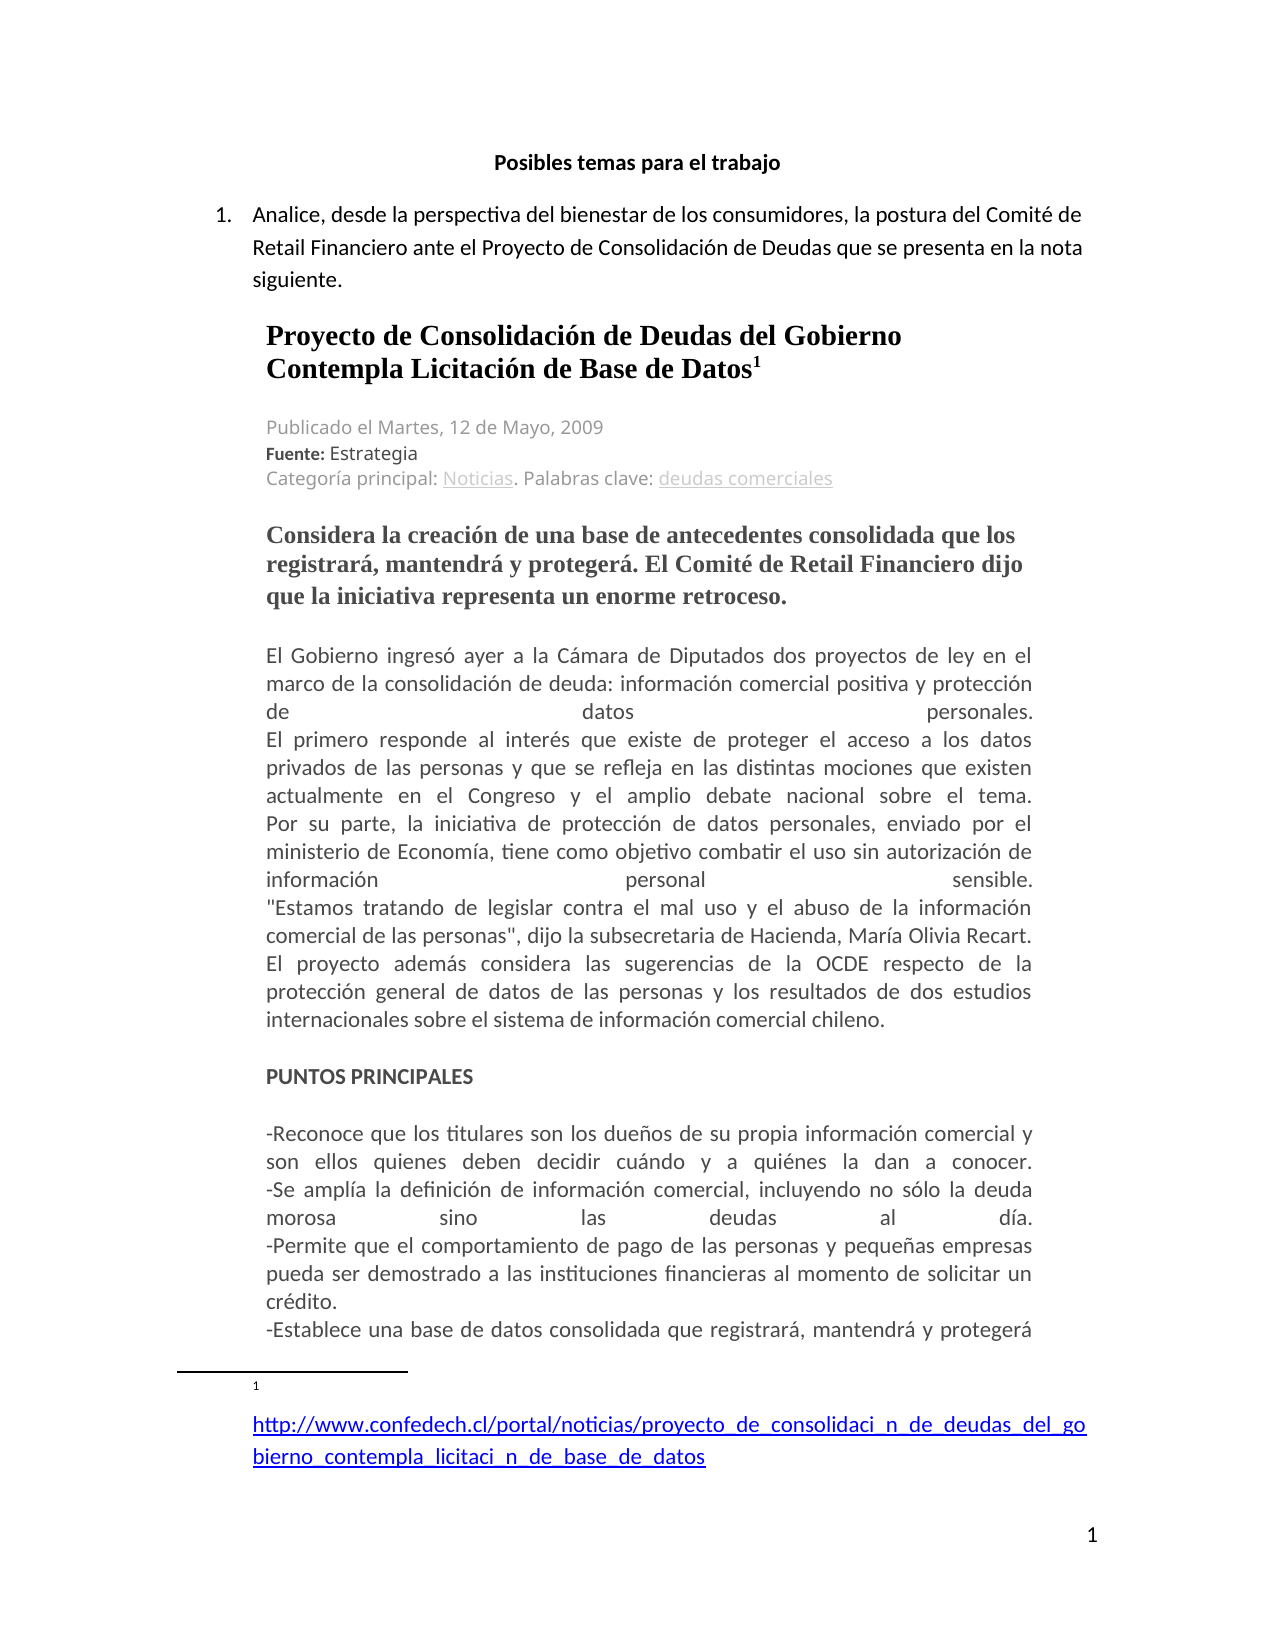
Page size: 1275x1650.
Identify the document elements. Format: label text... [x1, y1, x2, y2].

subtitle Proyecto de Consolidación de Deudas del Gobierno Contempla Licitación de Base de Datos [266, 318, 1034, 385]
text El Gobierno ingresó ayer a de Diputados dos proyectos de ley en el marco de la consolidación de deuda: información comercial positiva y protección de datos personales. El primero responde al interés que existe de proteger el acceso a los datos privados de las personas y que se refleja en las distintas mociones que existen actualmente en el Congreso y el amplio debate nacional sobre el tema. Por su parte, la iniciativa de protección de datos personales, enviado por el ministerio de Economía, tiene como objetivo combatir el uso sin autorización de información personal sensible. "Estamos tratando de legislar contra el mal uso y el abuso de la información comercial de las personas", dijo la subsecretaria de Hacienda, María Olivia Recart. El proyecto además considera las sugerencias de respecto de la protección general de datos de las personas y los resultados de dos estudios internacionales sobre el sistema de información comercial chileno. [266, 641, 1034, 1033]
text Categoría principal: Noticias. Palabras clave: deudas comerciales [266, 465, 1034, 491]
list Analice, desde la perspectiva del bienestar de los consumidores, la postura del Comité de Retail Financiero ante el Proyecto de Consolidación de Deudas que se presenta en la nota siguiente. [215, 201, 1098, 293]
text Publicado el Martes, 12 de Mayo, 2009 [266, 414, 1034, 440]
text Considera la creación de una base de antecedentes consolidada que los registrará, mantendrá y protegerá. El Comité de Retail Financiero dijo que la iniciativa representa un enorme retroceso. [266, 520, 1034, 612]
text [266, 1119, 1034, 1343]
text Posibles temas para el trabajo [177, 148, 1098, 176]
text PUNTOS PRINCIPALES [266, 1062, 1034, 1090]
text Fuente: Estrategia [266, 440, 1034, 465]
